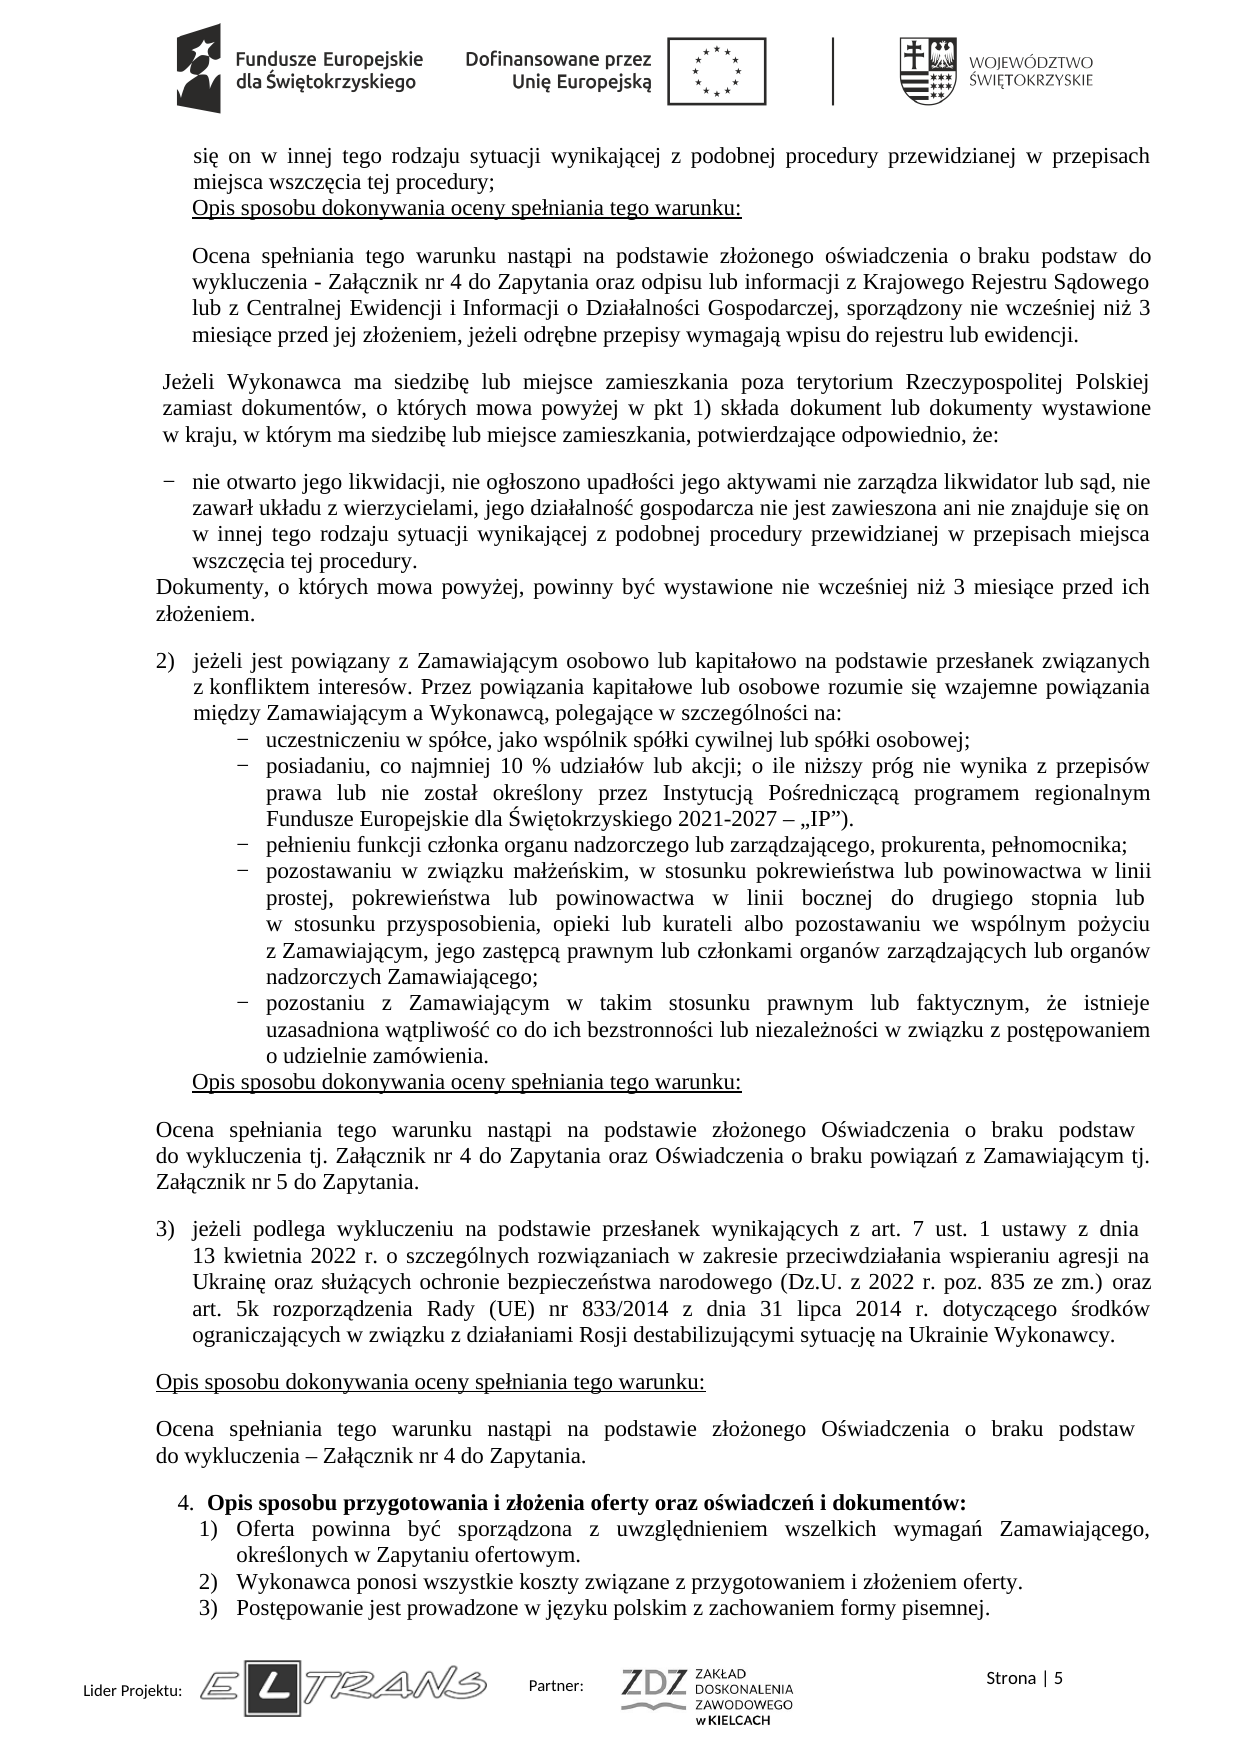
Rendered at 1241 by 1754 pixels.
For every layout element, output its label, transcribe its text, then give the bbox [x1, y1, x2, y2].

text Opis sposobu dokonywania oceny spełniania tego warunku: [118, 194, 1152, 221]
list pozostaniu z Zamawiającym w takim stosunku prawnym lub faktycznym, że istnieje uzasadniona wątpliwość co do ich bezstronności lub niezależności w związku z postępowaniem o udzielnie zamówienia. [236, 989, 1152, 1068]
list nie otwarto jego likwidacji, nie ogłoszono upadłości jego aktywami nie zarządza likwidator lub sąd, nie zawarł układu z wierzycielami, jego działalność gospodarcza nie jest zawieszona ani nie znajduje się on w innej tego rodzaju sytuacji wynikającej z podobnej procedury przewidzianej w przepisach miejsca wszczęcia tej procedury. [162, 468, 1152, 573]
text Ocena spełniania tego warunku nastąpi na podstawie złożonego Oświadczenia o braku podstaw do wykluczenia tj. Załącznik nr 4 do Zapytania oraz Oświadczenia o braku powiązań z Zamawiającym tj. Załącznik nr 5 do Zapytania. [156, 1116, 1152, 1195]
list pełnieniu funkcji członka organu nadzorczego lub zarządzającego, prokurenta, pełnomocnika; [236, 831, 1152, 858]
picture [200, 1660, 487, 1717]
list Opis sposobu przygotowania i złożenia oferty oraz oświadczeń i dokumentów: [177, 1489, 1152, 1515]
text Ocena spełniania tego warunku nastąpi na podstawie złożonego oświadczenia o braku podstaw do wykluczenia - Załącznik nr 4 do Zapytania oraz odpisu lub informacji z Krajowego Rejestru Sądowego lub z Centralnej Ewidencji i Informacji o Działalności Gospodarczej, sporządzony nie wcześniej niż 3 miesiące przed jej złożeniem, jeżeli odrębne przepisy wymagają wpisu do rejestru lub ewidencji. [192, 242, 1152, 347]
text Opis sposobu dokonywania oceny spełniania tego warunku: [118, 1368, 1152, 1394]
text Dokumenty, o których mowa powyżej, powinny być wystawione nie wcześniej niż 3 miesiące przed ich złożeniem. [156, 573, 1152, 626]
text Opis sposobu dokonywania oceny spełniania tego warunku: [118, 1068, 1152, 1095]
list Oferta powinna być sporządzona z uwzględnieniem wszelkich wymagań Zamawiającego, określonych w Zapytaniu ofertowym. [199, 1515, 1152, 1568]
list pozostawaniu w związku małżeńskim, w stosunku pokrewieństwa lub powinowactwa w linii prostej, pokrewieństwa lub powinowactwa w linii bocznej do drugiego stopnia lub w stosunku przysposobienia, opieki lub kurateli albo pozostawaniu we wspólnym pożyciu z Zamawiającym, jego zastępcą prawnym lub członkami organów zarządzających lub organów nadzorczych Zamawiającego; [236, 858, 1152, 989]
picture [176, 23, 1093, 114]
picture [619, 1667, 800, 1732]
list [156, 142, 1152, 194]
list uczestniczeniu w spółce, jako wspólnik spółki cywilnej lub spółki osobowej; [236, 726, 1152, 752]
list jeżeli jest powiązany z Zamawiającym osobowo lub kapitałowo na podstawie przesłanek związanych z konfliktem interesów. Przez powiązania kapitałowe lub osobowe rozumie się wzajemne powiązania między Zamawiającym a Wykonawcą, polegające w szczególności na: [156, 647, 1152, 726]
text 3) jeżeli podlega wykluczeniu na podstawie przesłanek wynikających z art. 7 ust. 1 ustawy z dnia 13 kwietnia 2022 r. o szczególnych rozwiązaniach w zakresie przeciwdziałania wspieraniu agresji na Ukrainę oraz służących ochronie bezpieczeństwa narodowego (Dz.U. z 2022 r. poz. 835 ze zm.) oraz art. 5k rozporządzenia Rady (UE) nr 833/2014 z dnia 31 lipca 2014 r. dotyczącego środków ograniczających w związku z działaniami Rosji destabilizującymi sytuację na Ukrainie Wykonawcy. [156, 1216, 1152, 1347]
list posiadaniu, co najmniej 10 % udziałów lub akcji; o ile niższy próg nie wynika z przepisów prawa lub nie został określony przez Instytucją Pośredniczącą programem regionalnym Fundusze Europejskie dla Świętokrzyskiego 2021-2027 – „IP”). [236, 752, 1152, 831]
list Wykonawca ponosi wszystkie koszty związane z przygotowaniem i złożeniem oferty. [199, 1568, 1152, 1594]
list Postępowanie jest prowadzone w języku polskim z zachowaniem formy pisemnej. [199, 1594, 1152, 1621]
text Jeżeli Wykonawca ma siedzibę lub miejsce zamieszkania poza terytorium Rzeczypospolitej Polskiej zamiast dokumentów, o których mowa powyżej w pkt 1) składa dokument lub dokumenty wystawione w kraju, w którym ma siedzibę lub miejsce zamieszkania, potwierdzające odpowiednio, że: [162, 368, 1152, 447]
text Ocena spełniania tego warunku nastąpi na podstawie złożonego Oświadczenia o braku podstaw do wykluczenia – Załącznik nr 4 do Zapytania. [156, 1415, 1152, 1468]
